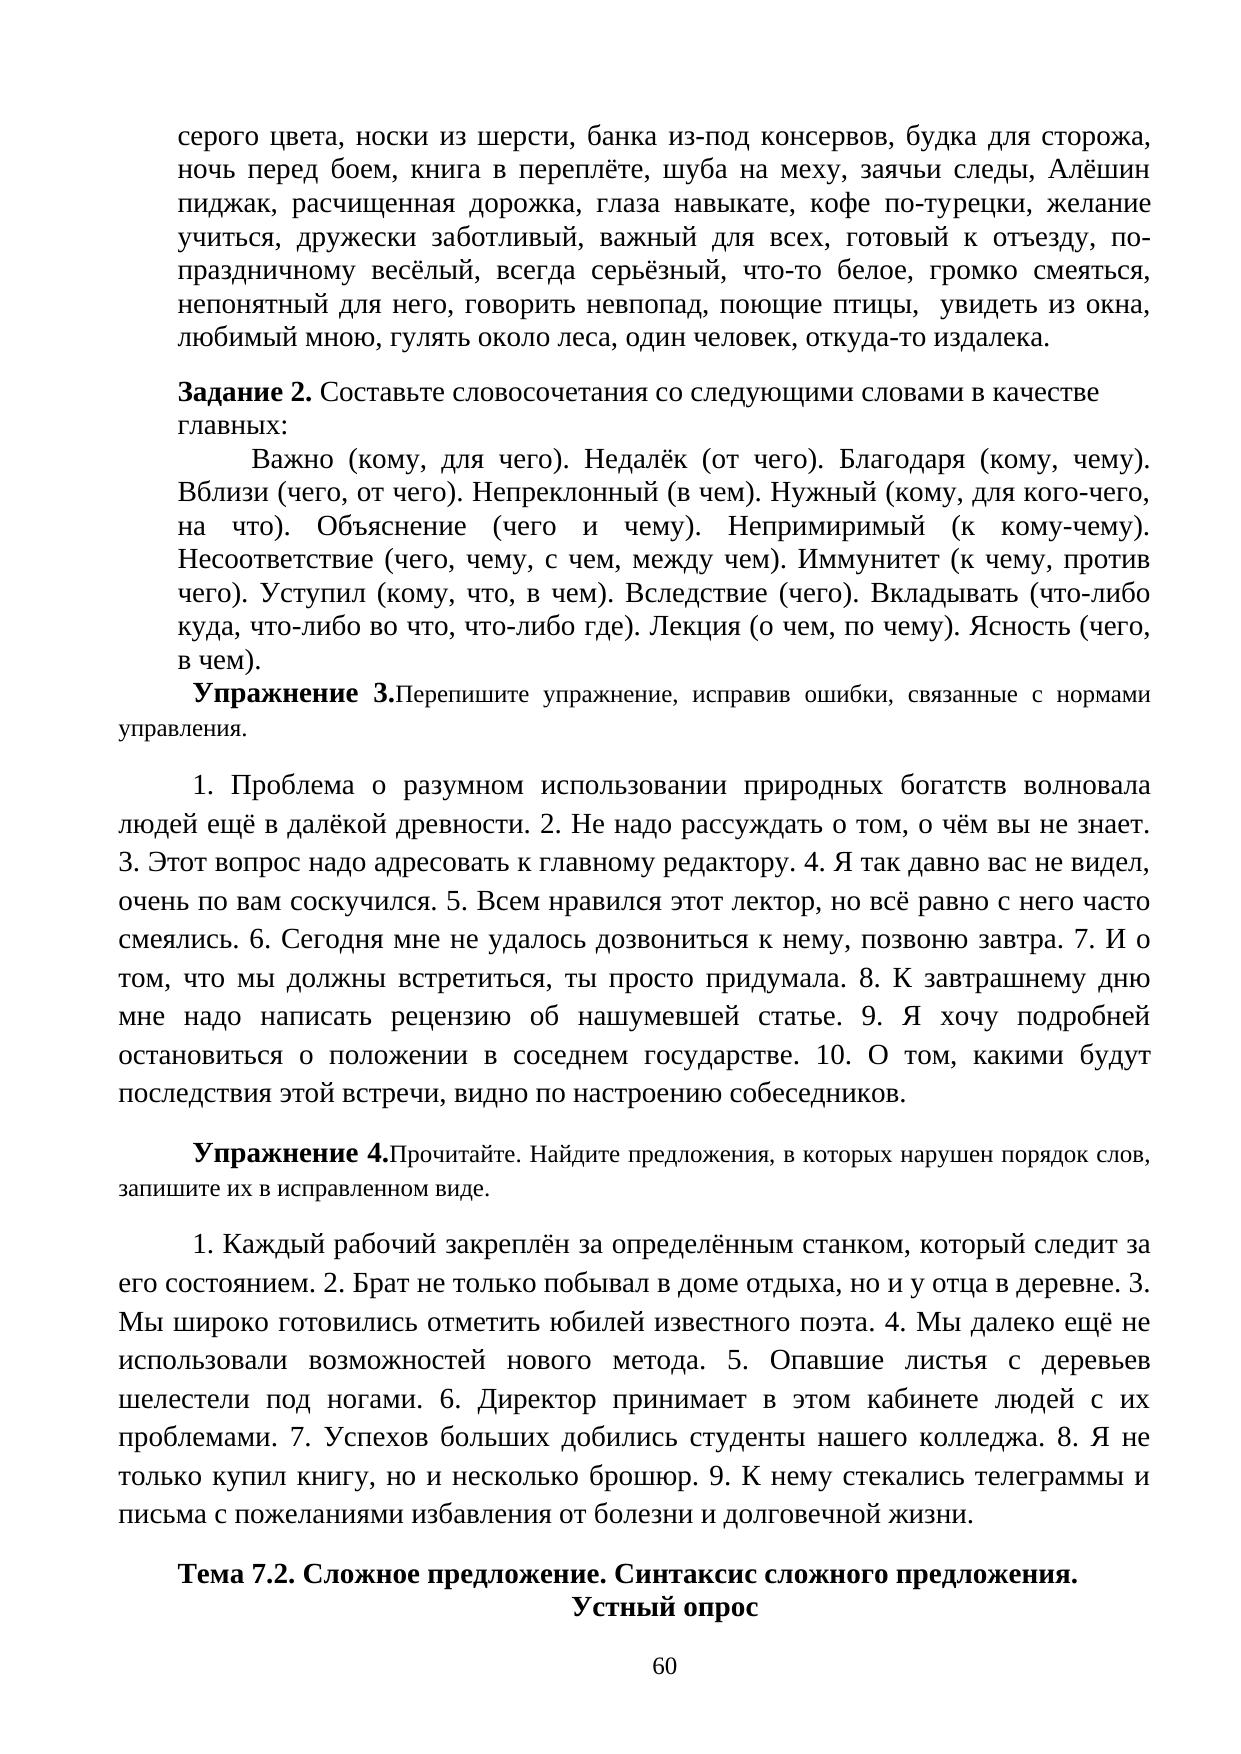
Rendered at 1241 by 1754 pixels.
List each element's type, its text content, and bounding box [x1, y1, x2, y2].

text Тема 7.2. Сложное предложение. Синтаксис сложного предложения. [177, 1556, 1152, 1589]
text Задание 2. Составьте словосочетания со следующими словами в качестве главных: [177, 374, 1152, 441]
text 1. Каждый рабочий закреплён за определённым станком, который следит за его состоянием. 2. Брат не только побывал в доме отдыха, но и у отца в деревне. 3. Мы широко готовились отметить юбилей известного поэта. 4. Мы далеко ещё не использовали возможностей нового метода. 5. Опавшие листья с деревьев шелестели под ногами. 6. Директор принимает в этом кабинете людей с их проблемами. 7. Успехов больших добились студенты нашего колледжа. 8. Я не только купил книгу, но и несколько брошюр. 9. К нему стекались телеграммы и письма с пожеланиями избавления от болезни и долговечной жизни. [118, 1227, 1152, 1530]
text Упражнение 4.Прочитайте. Найдите предложения, в которых нарушен порядок слов, запишите их в исправленном виде. [118, 1135, 1152, 1202]
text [177, 118, 1152, 353]
text Упражнение 3.Перепишите упражнение, исправив ошибки, связанные с нормами управления. [118, 676, 1152, 742]
text Устный опрос [177, 1589, 1152, 1623]
text 1. Проблема о разумном использовании природных богатств волновала людей ещё в далёкой древности. 2. Не надо рассуждать о том, о чём вы не знает. 3. Этот вопрос надо адресовать к главному редактору. 4. Я так давно вас не видел, очень по вам соскучился. 5. Всем нравился этот лектор, но всё равно с него часто смеялись. 6. Сегодня мне не удалось дозвониться к нему, позвоню завтра. 7. И о том, что мы должны встретиться, ты просто придумала. 8. К завтрашнему дню мне надо написать рецензию об нашумевшей статье. 9. Я хочу подробней остановиться о положении в соседнем государстве. 10. О том, какими будут последствия этой встречи, видно по настроению собеседников. [118, 767, 1152, 1109]
text Важно (кому, для чего). Недалёк (от чего). Благодаря (кому, чему). Вблизи (чего, от чего). Непреклонный (в чем). Нужный (кому, для кого-чего, на что). Объяснение (чего и чему). Непримиримый (к кому-чему). Несоответствие (чего, чему, с чем, между чем). Иммунитет (к чему, против чего). Уступил (кому, что, в чем). Вследствие (чего). Вкладывать (что-либо куда, что-либо во что, что-либо где). Лекция (о чем, по чему). Ясность (чего, в чем). [177, 441, 1152, 676]
